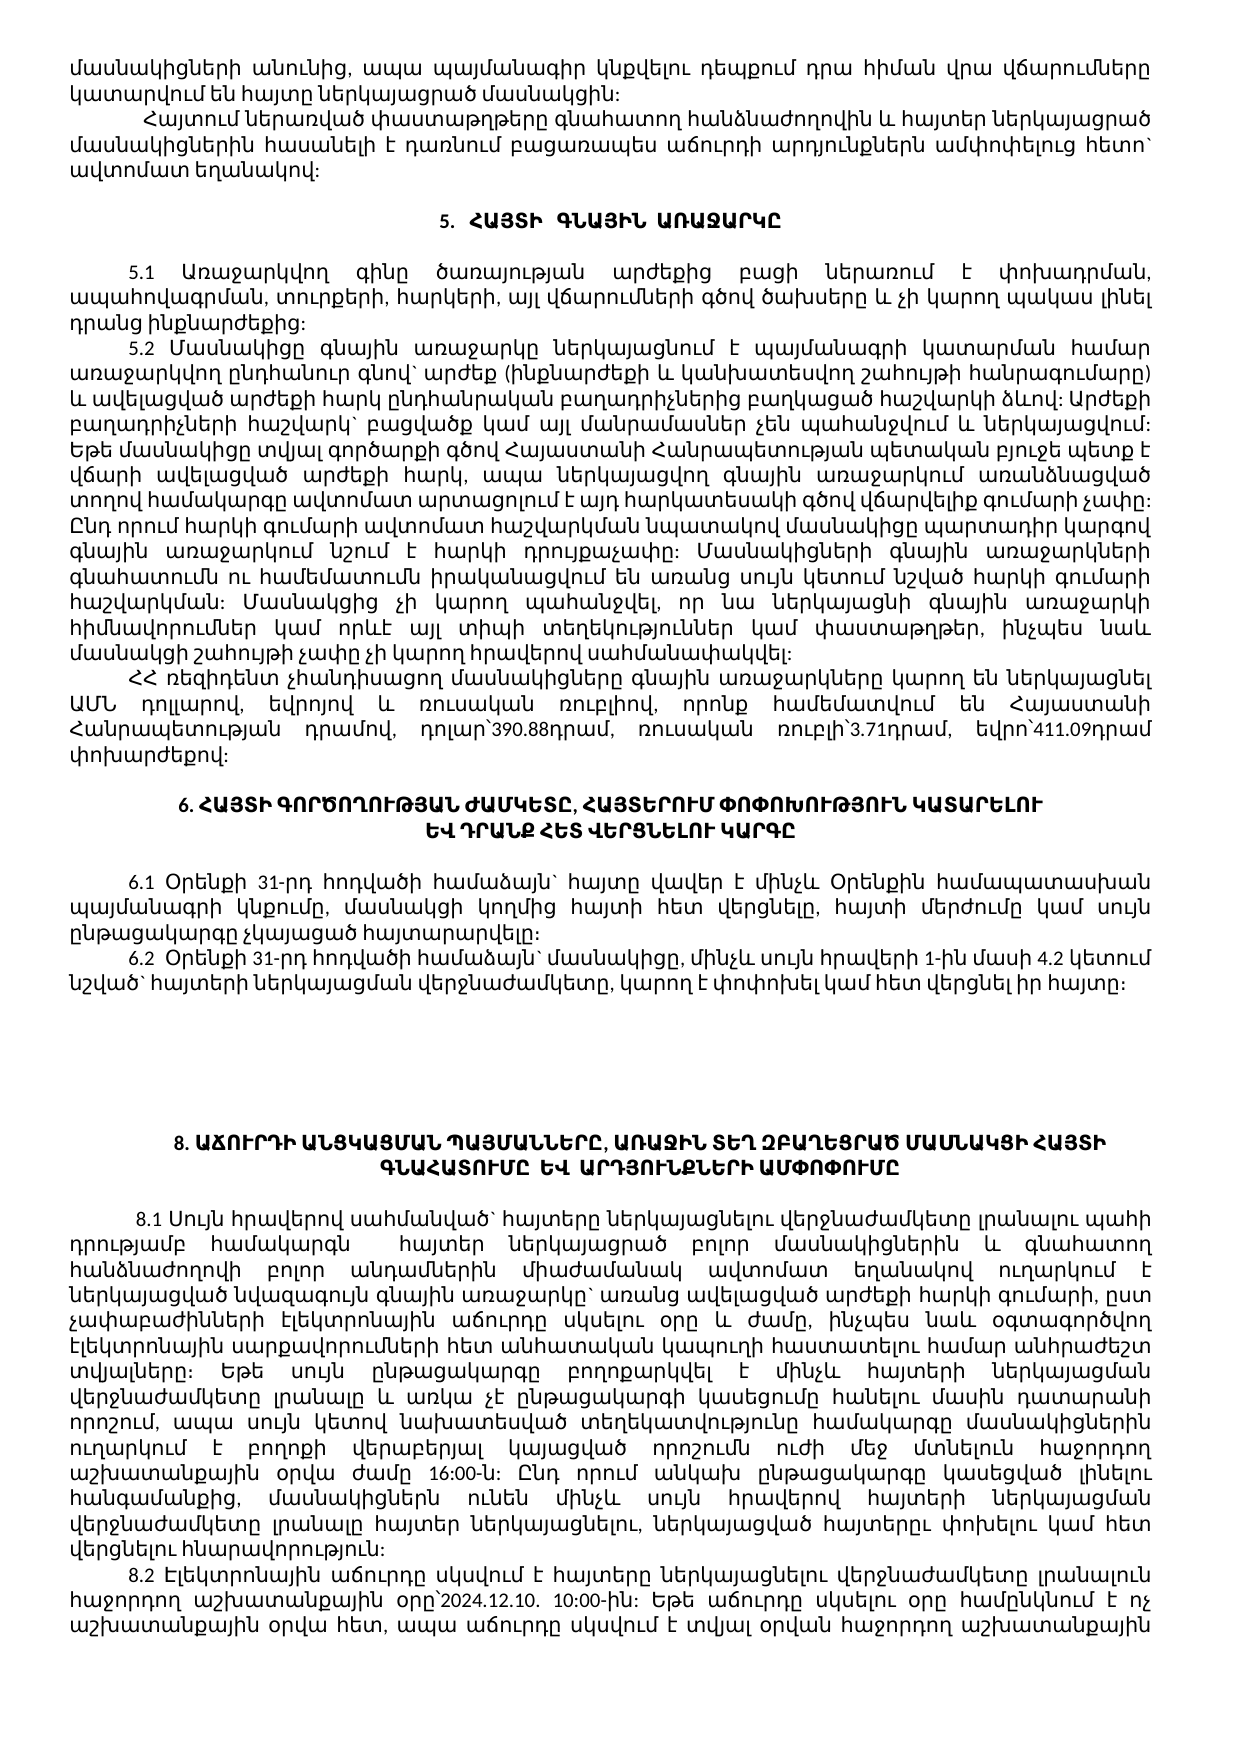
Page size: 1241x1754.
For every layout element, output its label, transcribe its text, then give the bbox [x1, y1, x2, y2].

text 6.1 Օրենքի 31-րդ հոդվածի համաձայն` հայտը վավեր է մինչև Օրենքին համապատասխան պայմանագրի կնքումը, մասնակցի կողմից հայտի հետ վերցնելը, հայտի մերժումը կամ սույն ընթացակարգը չկայացած հայտարարվելը։ [69, 869, 1152, 945]
text Հայտում ներառված փաստաթղթերը գնահատող հանձնաժողովին և հայտեր ներկայացրած մասնակիցներին հասանելի է դառնում բացառապես աճուրդի արդյունքներն ամփոփելուց հետո` ավտոմատ եղանակով: [69, 106, 1152, 183]
text 8. ԱՃՈՒՐԴԻ ԱՆՑԿԱՑՄԱՆ ՊԱՅՄԱՆՆԵՐԸ, ԱՌԱՋԻՆ ՏԵՂ ԶԲԱՂԵՑՐԱԾ ՄԱՍՆԱԿՑԻ ՀԱՅՏԻ [69, 1130, 1152, 1155]
text ԳՆԱՀԱՏՈՒՄԸ ԵՎ ԱՐԴՅՈՒՆՔՆԵՐԻ ԱՄՓՈՓՈՒՄԸ [69, 1155, 1152, 1181]
text 5.1 Առաջարկվող գինը ծառայության արժեքից բացի ներառում է փոխադրման, ապահովագրման, տուրքերի, հարկերի, այլ վճարումների գծով ծախսերը և չի կարող պակաս լինել դրանց ինքնարժեքից: [69, 259, 1152, 335]
text 5. ՀԱՅՏԻ ԳՆԱՅԻՆ ԱՌԱՋԱՐԿԸ [69, 208, 1152, 233]
text 5.2 Մասնակիցը գնային առաջարկը ներկայացնում է պայմանագրի կատարման համար առաջարկվող ընդհանուր գնով` արժեք (ինքնարժեքի և կանխատեսվող շահույթի հանրագումարը) և ավելացված արժեքի հարկ ընդհանրական բաղադրիչներից բաղկացած հաշվարկի ձևով: Արժեքի բաղադրիչների հաշվարկ` բացվածք կամ այլ մանրամասներ չեն պահանջվում և ներկայացվում: Եթե մասնակիցը տվյալ գործարքի գծով Հայաստանի Հանրապետության պետական բյուջե պետք է վճարի ավելացված արժեքի հարկ, ապա ներկայացվող գնային առաջարկում առանձնացված տողով համակարգը ավտոմատ արտացոլում է այդ հարկատեսակի գծով վճարվելիք գումարի չափը: Ընդ որում հարկի գումարի ավտոմատ հաշվարկման նպատակով մասնակիցը պարտադիր կարգով գնային առաջարկում նշում է հարկի դրույքաչափը: Մասնակիցների գնային առաջարկների գնահատումն ու համեմատումն իրականացվում են առանց սույն կետում նշված հարկի գումարի հաշվարկման: Մասնակցից չի կարող պահանջվել, որ նա ներկայացնի գնային առաջարկի հիմնավորումներ կամ որևէ այլ տիպի տեղեկություններ կամ փաստաթղթեր, ինչպես նաև մասնակցի շահույթի չափը չի կարող հրավերով սահմանափակվել: [69, 335, 1152, 666]
text 8.1 Սույն հրավերով սահմանված` հայտերը ներկայացնելու վերջնաժամկետը լրանալու պահի դրությամբ համակարգն հայտեր ներկայացրած բոլոր մասնակիցներին և գնահատող հանձնաժողովի բոլոր անդամներին միաժամանակ ավտոմատ եղանակով ուղարկում է ներկայացված նվազագույն գնային առաջարկը` առանց ավելացված արժեքի հարկի գումարի, ըստ չափաբաժինների էլեկտրոնային աճուրդը սկսելու օրը և ժամը, ինչպես նաև օգտագործվող էլեկտրոնային սարքավորումների հետ անհատական կապուղի հաստատելու համար անհրաժեշտ տվյալները։ Եթե սույն ընթացակարգը բողոքարկվել է մինչև հայտերի ներկայացման վերջնաժամկետը լրանալը և առկա չէ ընթացակարգի կասեցումը հանելու մասին դատարանի որոշում, ապա սույն կետով նախատեսված տեղեկատվությունը համակարգը մասնակիցներին ուղարկում է բողոքի վերաբերյալ կայացված որոշումն ուժի մեջ մտնելուն հաջորդող աշխատանքային օրվա ժամը 16:00-ն: Ընդ որում անկախ ընթացակարգը կասեցված լինելու հանգամանքից, մասնակիցներն ունեն մինչև սույն հրավերով հայտերի ներկայացման վերջնաժամկետը լրանալը հայտեր ներկայացնելու, ներկայացված հայտերըւ փոխելու կամ հետ վերցնելու հնարավորություն: [69, 1206, 1152, 1562]
text 6. ՀԱՅՏԻ ԳՈՐԾՈՂՈՒԹՅԱՆ ԺԱՄԿԵՏԸ, ՀԱՅՏԵՐՈՒՄ ՓՈՓՈԽՈՒԹՅՈՒՆ ԿԱՏԱՐԵԼՈՒ [69, 793, 1152, 818]
text ԵՎ ԴՐԱՆՔ ՀԵՏ ՎԵՐՑՆԵԼՈՒ ԿԱՐԳԸ [69, 818, 1152, 843]
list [69, 56, 1152, 106]
text ՀՀ ռեզիդենտ չհանդիսացող մասնակիցները գնային առաջարկները կարող են ներկայացնել ԱՄՆ դոլլարով, եվրոյով և ռուսական ռուբլիով, որոնք համեմատվում են Հայաստանի Հանրապետության դրամով, դոլար՝390.88դրամ, ռուսական ռուբլի՝3.71դրամ, եվրո՝411.09դրամ փոխարժեքով: [69, 666, 1152, 767]
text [69, 1562, 1152, 1638]
text 6.2 Օրենքի 31-րդ հոդվածի համաձայն` մասնակիցը, մինչև սույն հրավերի 1-ին մասի 4.2 կետում նշված` հայտերի ներկայացման վերջնաժամկետը, կարող է փոփոխել կամ հետ վերցնել իր հայտը։ [69, 945, 1152, 996]
